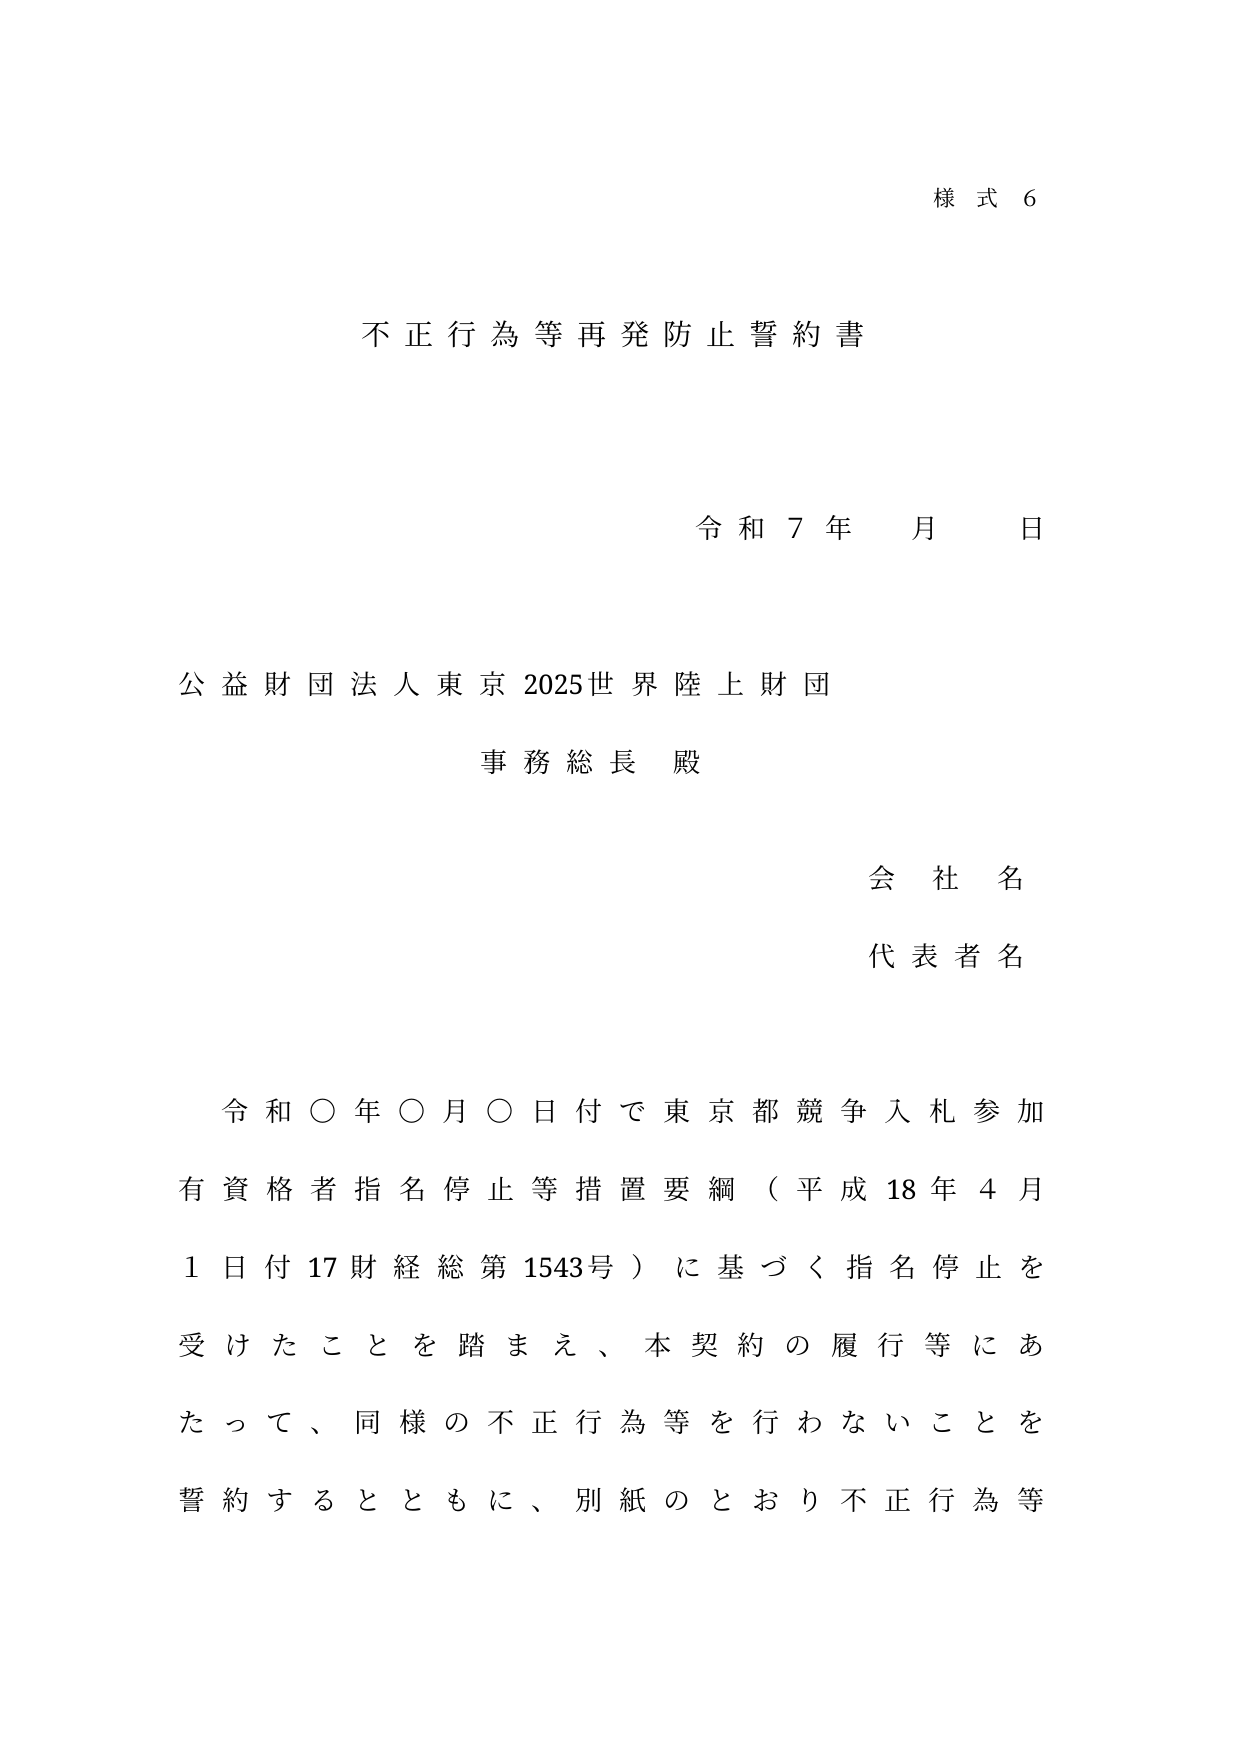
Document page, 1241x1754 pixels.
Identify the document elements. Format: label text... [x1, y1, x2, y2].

text 不正行為等再発防止誓約書 [178, 294, 1062, 372]
text 代表者名 [178, 916, 1062, 993]
text 様式６ [178, 178, 1062, 216]
text 令和７年 月 日 [178, 449, 1062, 566]
text 会 社 名 [178, 838, 1062, 916]
text 公益財団法人東京2025世界陸上財団 [178, 644, 1062, 722]
text 事務総長 殿 [178, 722, 1062, 799]
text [178, 1071, 1062, 1537]
